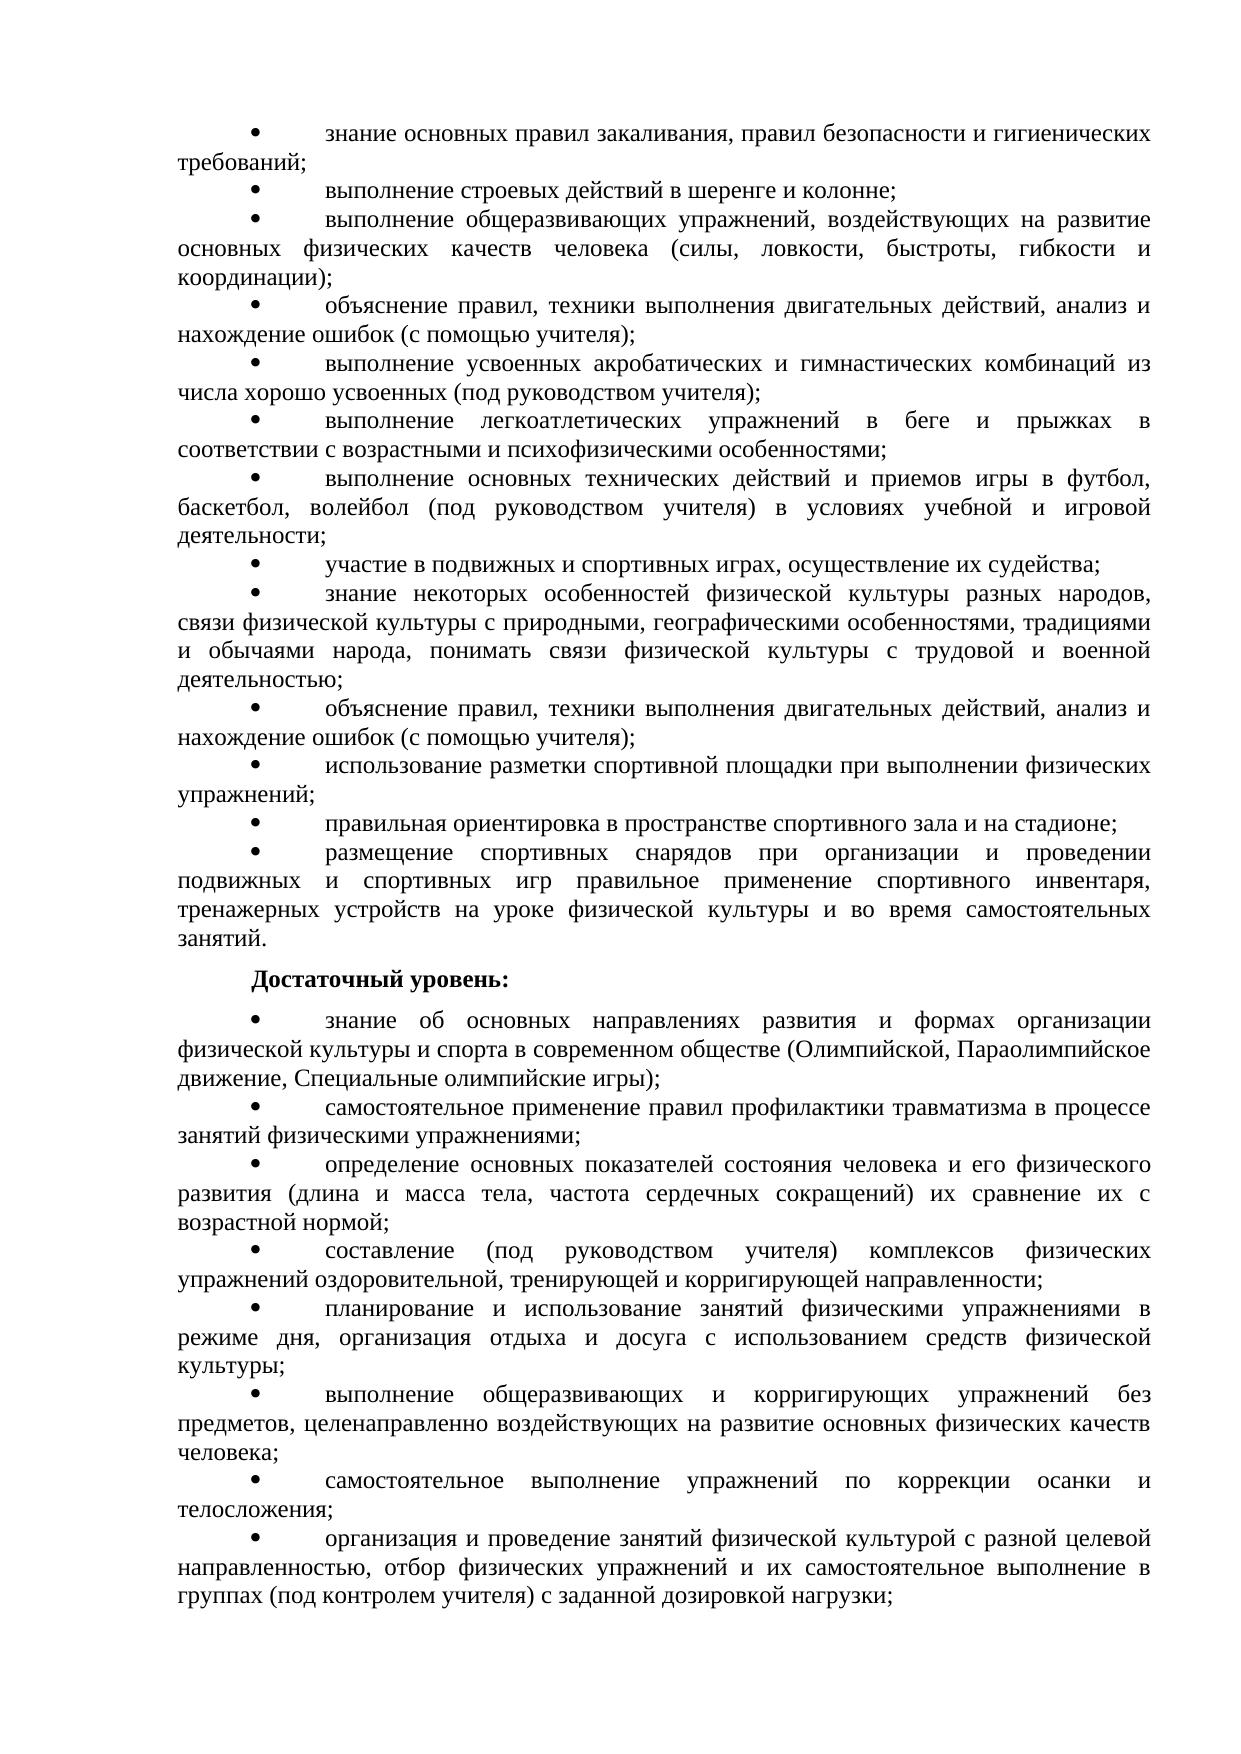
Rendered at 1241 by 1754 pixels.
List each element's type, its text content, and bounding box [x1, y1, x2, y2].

list выполнение легкоатлетических упражнений в беге и прыжках в соответствии с возрастными и психофизическими особенностями; [177, 406, 1152, 463]
list выполнение общеразвивающих и корригирующих упражнений без предметов, целенаправленно воздействующих на развитие основных физических качеств человека; [177, 1379, 1152, 1466]
list самостоятельное выполнение упражнений по коррекции осанки и телосложения; [177, 1466, 1152, 1523]
list объяснение правил, техники выполнения двигательных действий, анализ и нахождение ошибок (с помощью учителя); [177, 291, 1152, 348]
text Достаточный уровень: [177, 964, 1152, 993]
list участие в подвижных и спортивных играх, осуществление их судейства; [177, 549, 1152, 578]
list организация и проведение занятий физической культурой с разной целевой направленностью, отбор физических упражнений и их самостоятельное выполнение в группах (под контролем учителя) с заданной дозировкой нагрузки; [177, 1523, 1152, 1609]
list самостоятельное применение правил профилактики травматизма в процессе занятий физическими упражнениями; [177, 1092, 1152, 1149]
list выполнение строевых действий в шеренге и колонне; [177, 176, 1152, 204]
list выполнение общеразвивающих упражнений, воздействующих на развитие основных физических качеств человека (силы, ловкости, быстроты, гибкости и координации); [177, 204, 1152, 291]
list знание основных правил закаливания, правил безопасности и гигиенических требований; [177, 118, 1152, 176]
list знание об основных направлениях развития и формах организации физической культуры и спорта в современном обществе (Олимпийской, Параолимпийское движение, Специальные олимпийские игры); [177, 1006, 1152, 1092]
list знание некоторых особенностей физической культуры разных народов, связи физической культуры с природными, географическими особенностями, традициями и обычаями народа, понимать связи физической культуры с трудовой и военной деятельностью; [177, 578, 1152, 693]
list использование разметки спортивной площадки при выполнении физических упражнений; [177, 751, 1152, 808]
list выполнение усвоенных акробатических и гимнастических комбинаций из числа хорошо усвоенных (под руководством учителя); [177, 348, 1152, 406]
list составление (под руководством учителя) комплексов физических упражнений оздоровительной, тренирующей и корригирующей направленности; [177, 1236, 1152, 1293]
list размещение спортивных снарядов при организации и проведении подвижных и спортивных игр правильное применение спортивного инвентаря, тренажерных устройств на уроке физической культуры и во время самостоятельных занятий. [177, 837, 1152, 952]
list определение основных показателей состояния человека и его физического развития (длина и масса тела, частота сердечных сокращений) их сравнение их с возрастной нормой; [177, 1149, 1152, 1236]
list правильная ориентировка в пространстве спортивного зала и на стадионе; [177, 808, 1152, 837]
list планирование и использование занятий физическими упражнениями в режиме дня, организация отдыха и досуга с использованием средств физической культуры; [177, 1293, 1152, 1379]
list объяснение правил, техники выполнения двигательных действий, анализ и нахождение ошибок (с помощью учителя); [177, 693, 1152, 751]
list выполнение основных технических действий и приемов игры в футбол, баскетбол, волейбол (под руководством учителя) в условиях учебной и игровой деятельности; [177, 463, 1152, 549]
